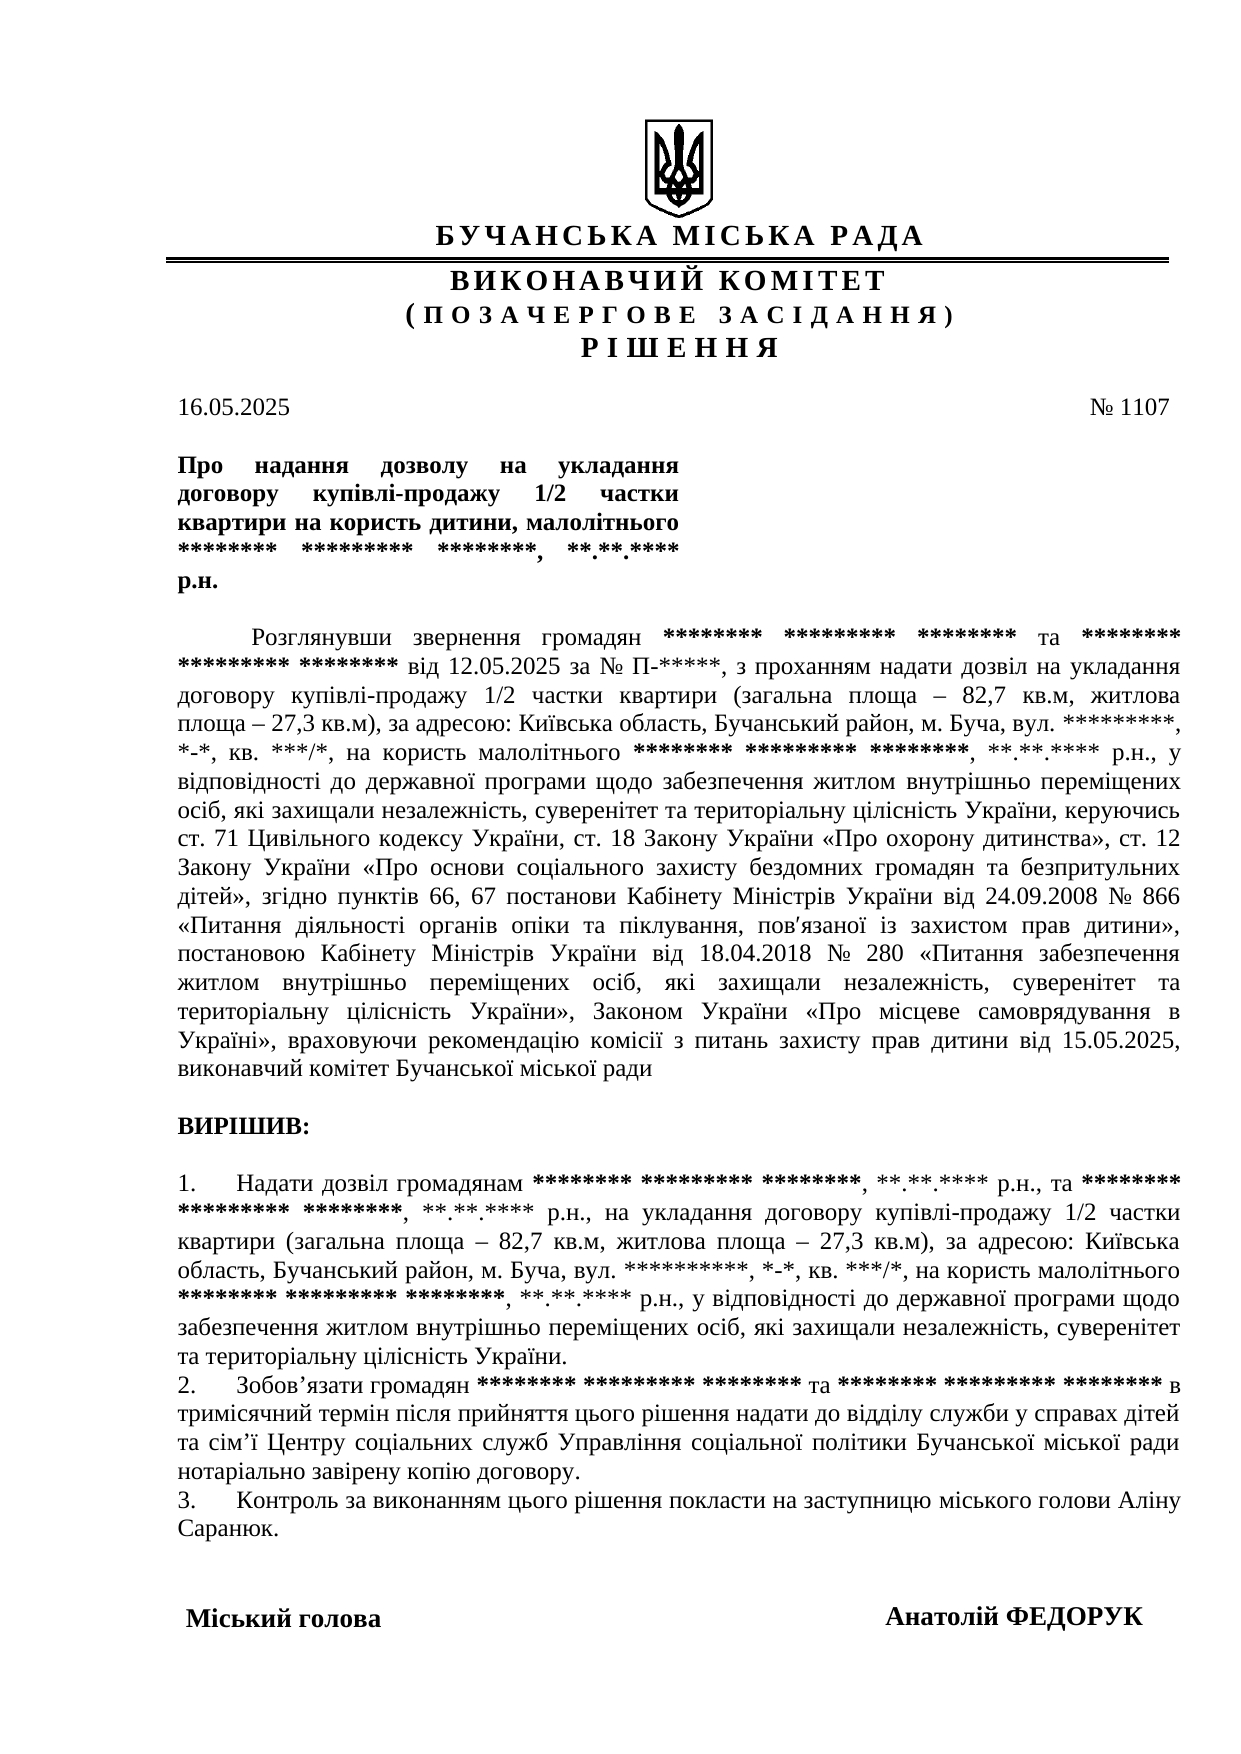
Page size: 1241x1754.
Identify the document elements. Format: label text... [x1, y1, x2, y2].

picture [643, 118, 715, 219]
table_header 16.05.2025 [166, 392, 679, 421]
text БУЧАНСЬКА МІСЬКА РАДА [177, 218, 1181, 252]
text Розглянувши звернення громадян ******** ********* ******** та ******** ********* ******** від 12.05.2025 за № П-*****, з проханням надати дозвіл на укладання договору купівлі-продажу 1/2 частки квартири (загальна площа – 82,7 кв.м, житлова площа – 27,3 кв.м), за адресою: Київська область, Бучанський район, м. Буча, вул. *********, *-*, кв. ***/*, на користь малолітнього ******** ********* ********, **.**.**** р.н., у відповідності до державної програми щодо забезпечення житлом внутрішньо переміщених осіб, які захищали незалежність, суверенітет та територіальну цілісність України, керуючись ст. 71 Цивільного кодексу України, ст. 18 Закону України «Про охорону дитинства», ст. 12 Закону України «Про основи соціального захисту бездомних громадян та безпритульних дітей», згідно пунктів 66, 67 постанови Кабінету Міністрів України від 24.09.2008 № 866 «Питання діяльності органів опіки та піклування, пов′язаної із захистом прав дитини», постановою Кабінету Міністрів України від 18.04.2018 № 280 «Питання забезпечення житлом внутрішньо переміщених осіб, які захищали незалежність, суверенітет та територіальну цілісність України», Законом України «Про місцеве самоврядування в Україні», враховуючи рекомендацію комісії з питань захисту прав дитини від 15.05.2025, виконавчий комітет Бучанської міської ради [177, 622, 1181, 1082]
table_header Анатолій ФЕДОРУК [684, 1571, 1195, 1633]
text Про надання дозволу на укладання договору купівлі-продажу 1/2 частки квартири на користь дитини, малолітнього ******** ********* ********, **.**.**** р.н. [177, 450, 679, 593]
text 1. Надати дозвіл громадянам ******** ********* ********, **.**.**** р.н., та ******** ********* ********, **.**.**** р.н., на укладання договору купівлі-продажу 1/2 частки квартири (загальна площа – 82,7 кв.м, житлова площа – 27,3 кв.м), за адресою: Київська область, Бучанський район, м. Буча, вул. **********, *-*, кв. ***/*, на користь малолітнього ******** ********* ********, **.**.**** р.н., у відповідності до державної програми щодо забезпечення житлом внутрішньо переміщених осіб, які захищали незалежність, суверенітет та територіальну цілісність України. [177, 1168, 1181, 1370]
text РІШЕННЯ [177, 330, 1181, 363]
table_header ВИКОНАВЧИЙ КОМІТЕТ [166, 263, 1169, 296]
table_header № 1107 [679, 392, 1192, 421]
text ВИРІШИВ: [177, 1111, 1181, 1140]
text (ПОЗАЧЕРГОВЕ ЗАСІДАННЯ) [177, 296, 1181, 330]
table_header Міський голова [174, 1571, 684, 1633]
text 3. Контроль за виконанням цього рішення покласти на заступницю міського голови Аліну Саранюк. [177, 1485, 1181, 1542]
text 2. Зобов’язати громадян ******** ********* ******** та ******** ********* ******** в тримісячний термін після прийняття цього рішення надати до відділу служби у справах дітей та сім’ї Центру соціальних служб Управління соціальної політики Бучанської міської ради нотаріально завірену копію договору. [177, 1370, 1181, 1485]
